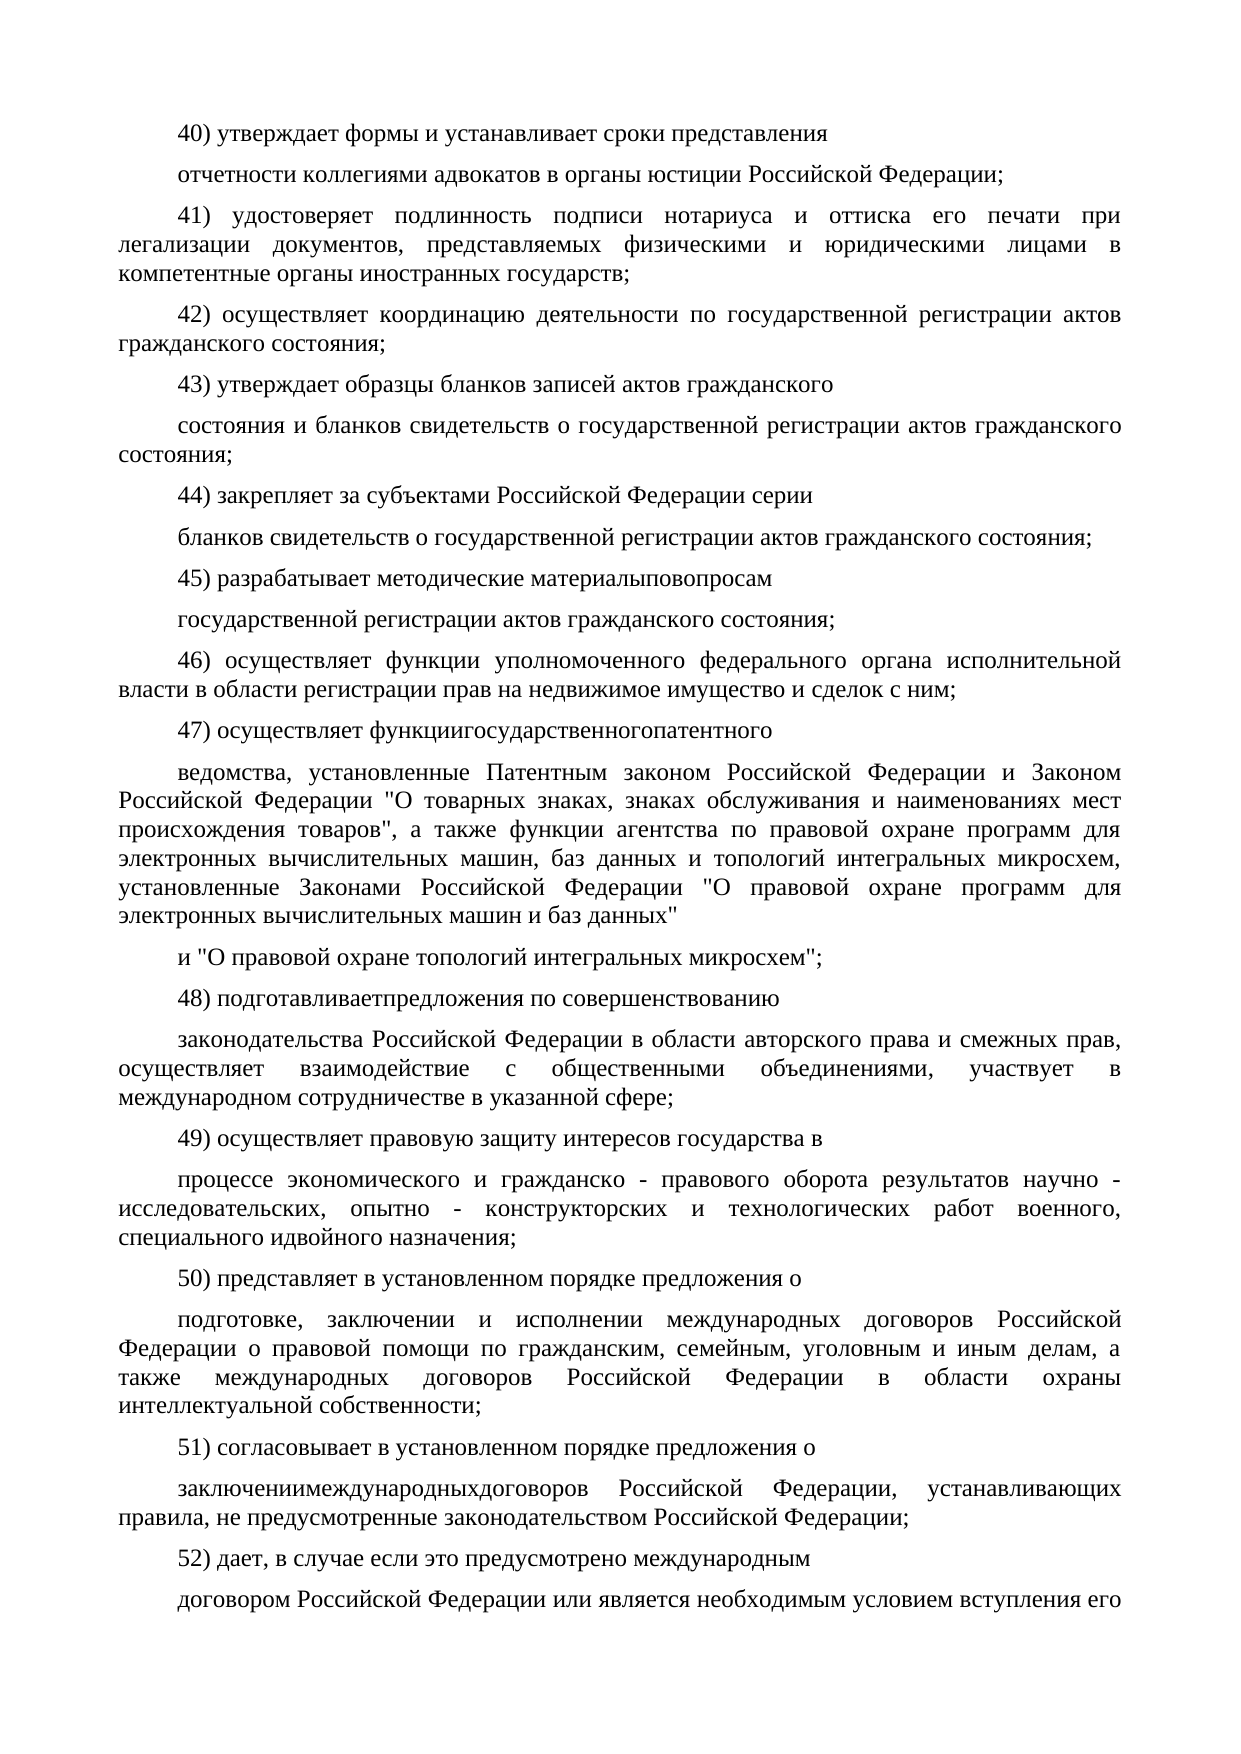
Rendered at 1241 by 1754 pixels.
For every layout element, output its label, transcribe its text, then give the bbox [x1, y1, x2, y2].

text 49) осуществляет правовую защиту интересов государства в [118, 1123, 1122, 1152]
text 50) представляет в установленном порядке предложения о [118, 1263, 1122, 1292]
text подготовке, заключении и исполнении международных договоров Российской Федерации о правовой помощи по гражданским, семейным, уголовным и иным делам, а также международных договоров Российской Федерации в области охраны интеллектуальной собственности; [118, 1304, 1122, 1419]
text 40) утверждает формы и устанавливает сроки представления [118, 118, 1122, 147]
text 51) согласовывает в установленном порядке предложения о [118, 1432, 1122, 1461]
text законодательства Российской Федерации в области авторского права и смежных прав, осуществляет взаимодействие с общественными объединениями, участвует в международном сотрудничестве в указанной сфере; [118, 1024, 1122, 1111]
text заключениимеждународныхдоговоров Российской Федерации, устанавливающих правила, не предусмотренные законодательством Российской Федерации; [118, 1473, 1122, 1531]
text 41) удостоверяет подлинность подписи нотариуса и оттиска его печати при легализации документов, представляемых физическими и юридическими лицами в компетентные органы иностранных государств; [118, 201, 1122, 287]
text 42) осуществляет координацию деятельности по государственной регистрации актов гражданского состояния; [118, 299, 1122, 357]
text отчетности коллегиями адвокатов в органы юстиции Российской Федерации; [118, 159, 1122, 188]
text бланков свидетельств о государственной регистрации актов гражданского состояния; [118, 522, 1122, 551]
text 46) осуществляет функции уполномоченного федерального органа исполнительной власти в области регистрации прав на недвижимое имущество и сделок с ним; [118, 646, 1122, 703]
text и "О правовой охране топологий интегральных микросхем"; [118, 942, 1122, 971]
text ведомства, установленные Патентным законом Российской Федерации и Законом Российской Федерации "О товарных знаках, знаках обслуживания и наименованиях мест происхождения товаров", а также функции агентства по правовой охране программ для электронных вычислительных машин, баз данных и топологий интегральных микросхем, установленные Законами Российской Федерации "О правовой охране программ для электронных вычислительных машин и баз данных" [118, 757, 1122, 929]
text 52) дает, в случае если это предусмотрено международным [118, 1543, 1122, 1572]
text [118, 1584, 1122, 1613]
text 43) утверждает образцы бланков записей актов гражданского [118, 369, 1122, 398]
text состояния и бланков свидетельств о государственной регистрации актов гражданского состояния; [118, 411, 1122, 468]
text 44) закрепляет за субъектами Российской Федерации серии [118, 481, 1122, 509]
text государственной регистрации актов гражданского состояния; [118, 604, 1122, 633]
text 45) разрабатывает методические материалыповопросам [118, 563, 1122, 592]
text процессе экономического и гражданско - правового оборота результатов научно - исследовательских, опытно - конструкторских и технологических работ военного, специального идвойного назначения; [118, 1164, 1122, 1251]
text 47) осуществляет функциигосударственногопатентного [118, 716, 1122, 744]
text 48) подготавливаетпредложения по совершенствованию [118, 983, 1122, 1012]
